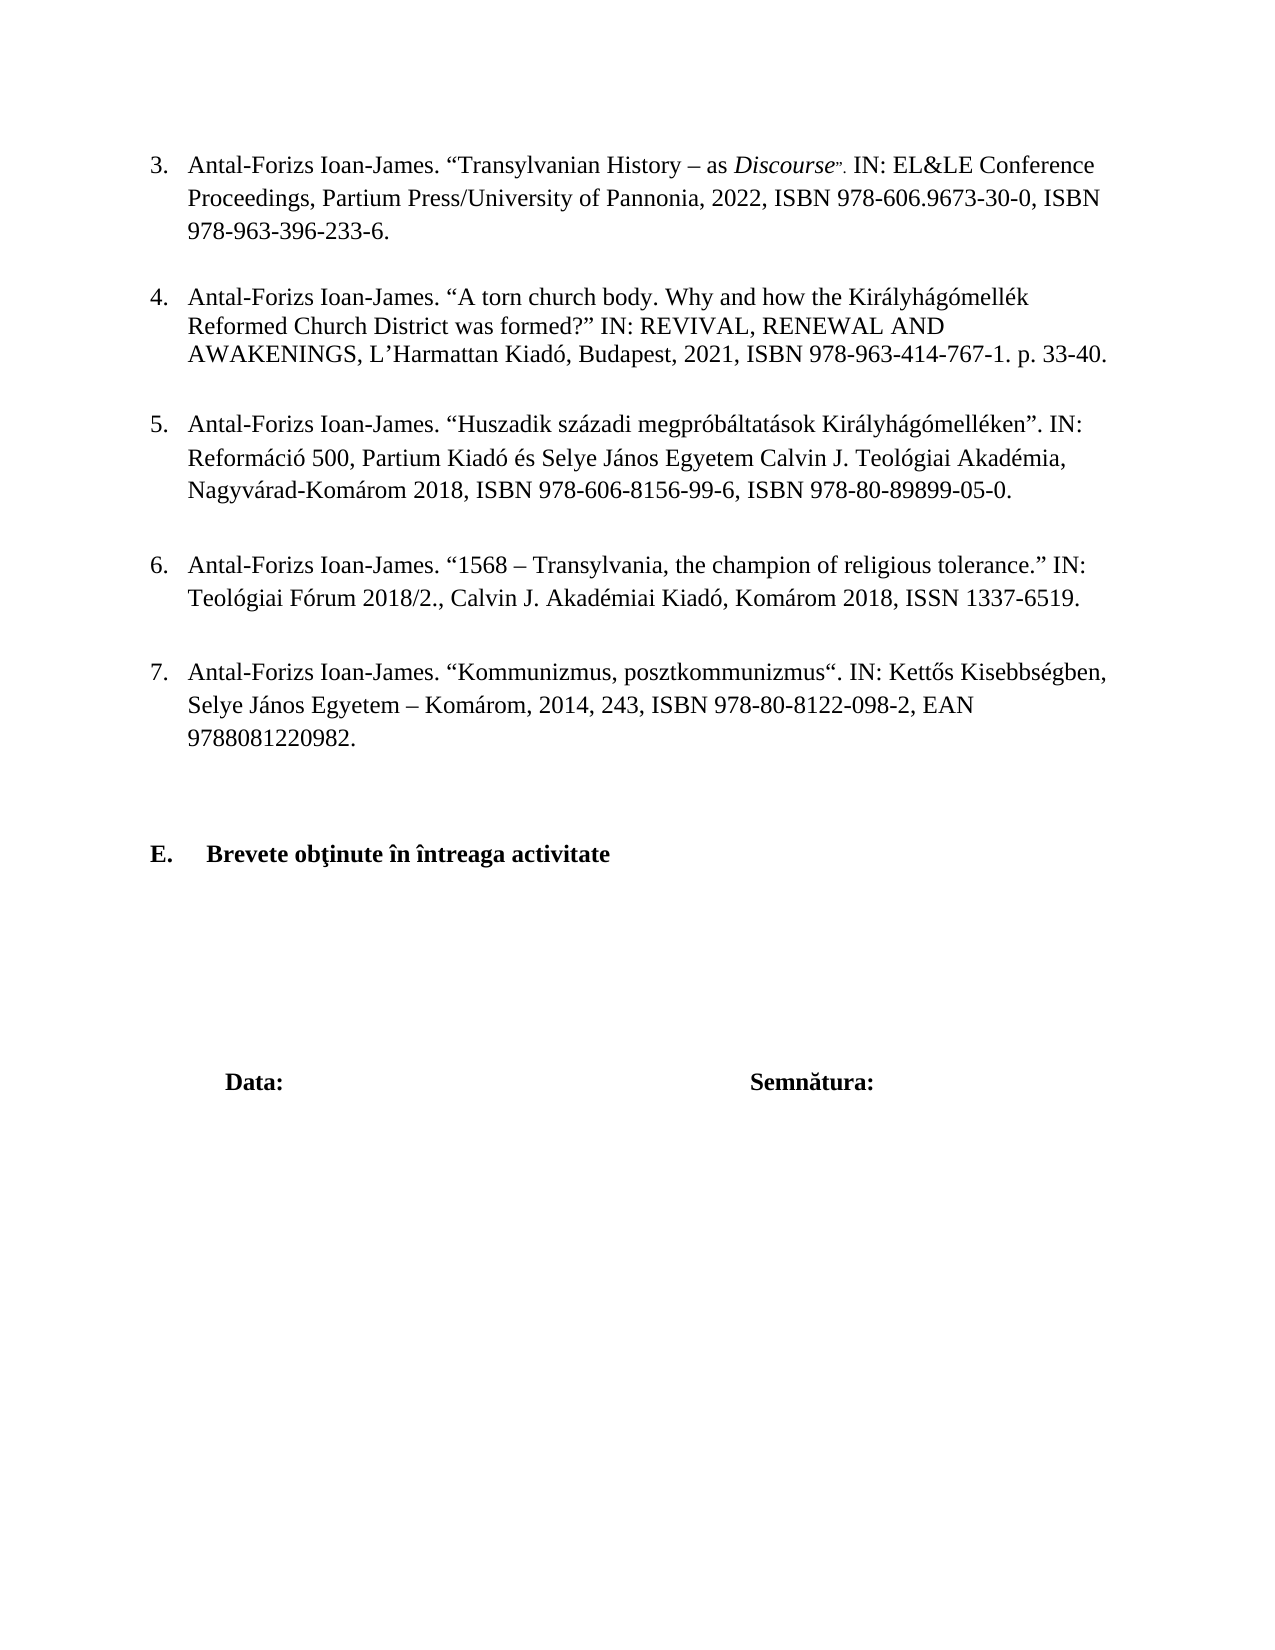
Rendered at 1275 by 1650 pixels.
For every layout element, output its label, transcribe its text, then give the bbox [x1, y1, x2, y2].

list Antal-Forizs Ioan-James. “Kommunizmus, posztkommunizmus“. IN: Kettős Kisebbségben, Selye János Egyetem – Komárom, 2014, 243, ISBN 978-80-8122-098-2, EAN 9788081220982. [150, 657, 1125, 752]
list Antal-Forizs Ioan-James. “Huszadik századi megpróbáltatások Királyhágómelléken”. IN: Reformáció 500, Partium Kiadó és Selye János Egyetem Calvin J. Teológiai Akadémia, Nagyvárad-Komárom 2018, ISBN 978-606-8156-99-6, ISBN 978-80-89899-05-0. [150, 409, 1125, 504]
list Brevete obţinute în întreaga activitate [150, 839, 1125, 867]
list Antal-Forizs Ioan-James. “1568 – Transylvania, the champion of religious tolerance.” IN: Teológiai Fórum 2018/2., Calvin J. Akadémiai Kiadó, Komárom 2018, ISSN 1337-6519. [150, 550, 1125, 612]
list Antal-Forizs Ioan-James. “A torn church body. Why and how the Királyhágómellék Reformed Church District was formed?” IN: REVIVAL, RENEWAL AND AWAKENINGS, L’Harmattan Kiadó, Budapest, 2021, ISBN 978-963-414-767-1. p. 33-40. [150, 282, 1125, 368]
list Antal-Forizs Ioan-James. “Transylvanian History – as Discourse”. IN: EL&LE Conference Proceedings, Partium Press/University of Pannonia, 2022, ISBN 978-606.9673-30-0, ISBN 978-963-396-233-6. [150, 150, 1125, 245]
text Data: Semnătura: [150, 1062, 1125, 1096]
